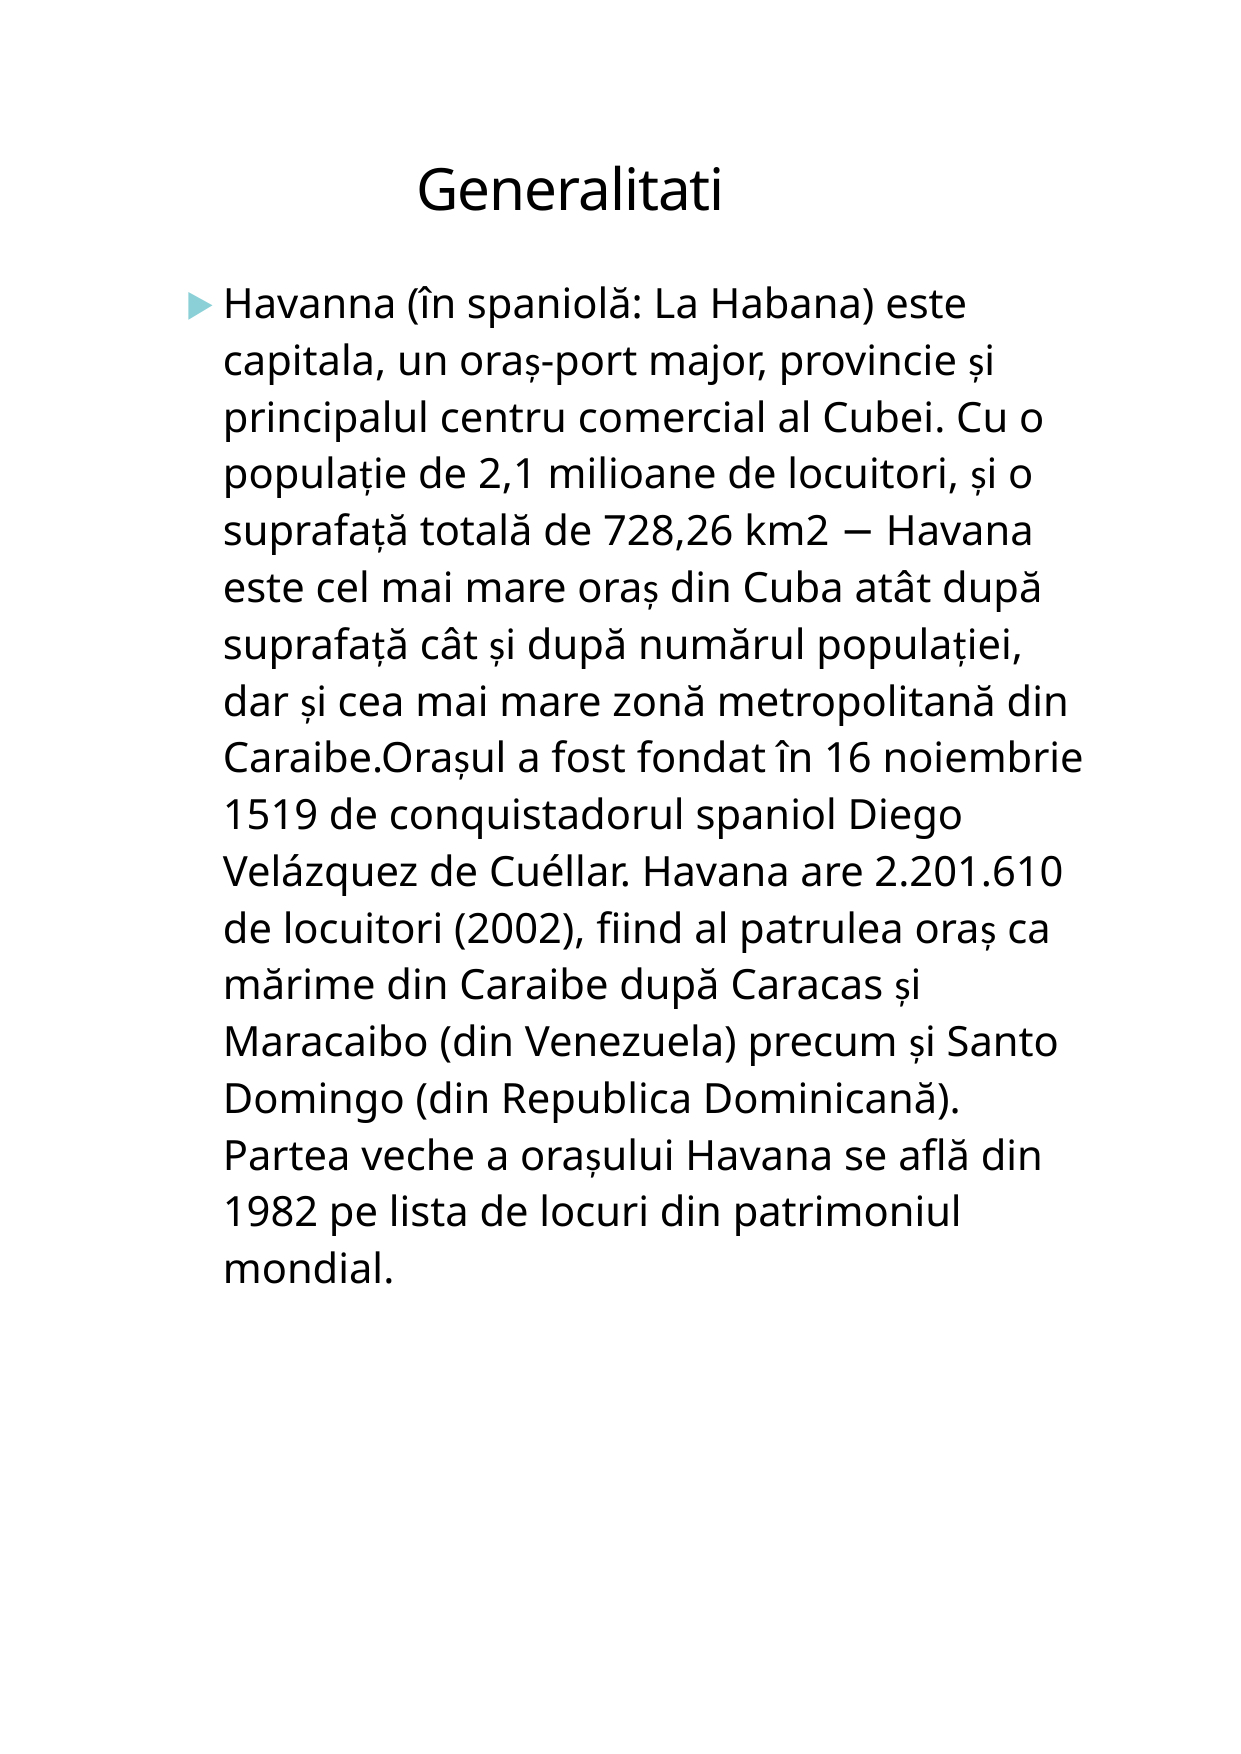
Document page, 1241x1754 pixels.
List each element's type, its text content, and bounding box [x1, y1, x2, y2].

title Generalitati [148, 148, 1093, 227]
list Havanna (în spaniolă: La Habana) este capitala, un oraș-port major, provincie și principalul centru comercial al Cubei. Cu o populație de 2,1 milioane de locuitori, și o suprafață totală de 728,26 km2 − Havana este cel mai mare oraș din Cuba atât după suprafață cât și după numărul populației, dar și cea mai mare zonă metropolitană din Caraibe.Orașul a fost fondat în 16 noiembrie 1519 de conquistadorul spaniol Diego Velázquez de Cuéllar. Havana are 2.201.610 de locuitori (2002), fiind al patrulea oraș ca mărime din Caraibe după Caracas și Maracaibo (din Venezuela) precum și Santo Domingo (din Republica Dominicană). Partea veche a orașului Havana se află din 1982 pe lista de locuri din patrimoniul mondial. [185, 274, 1093, 1296]
